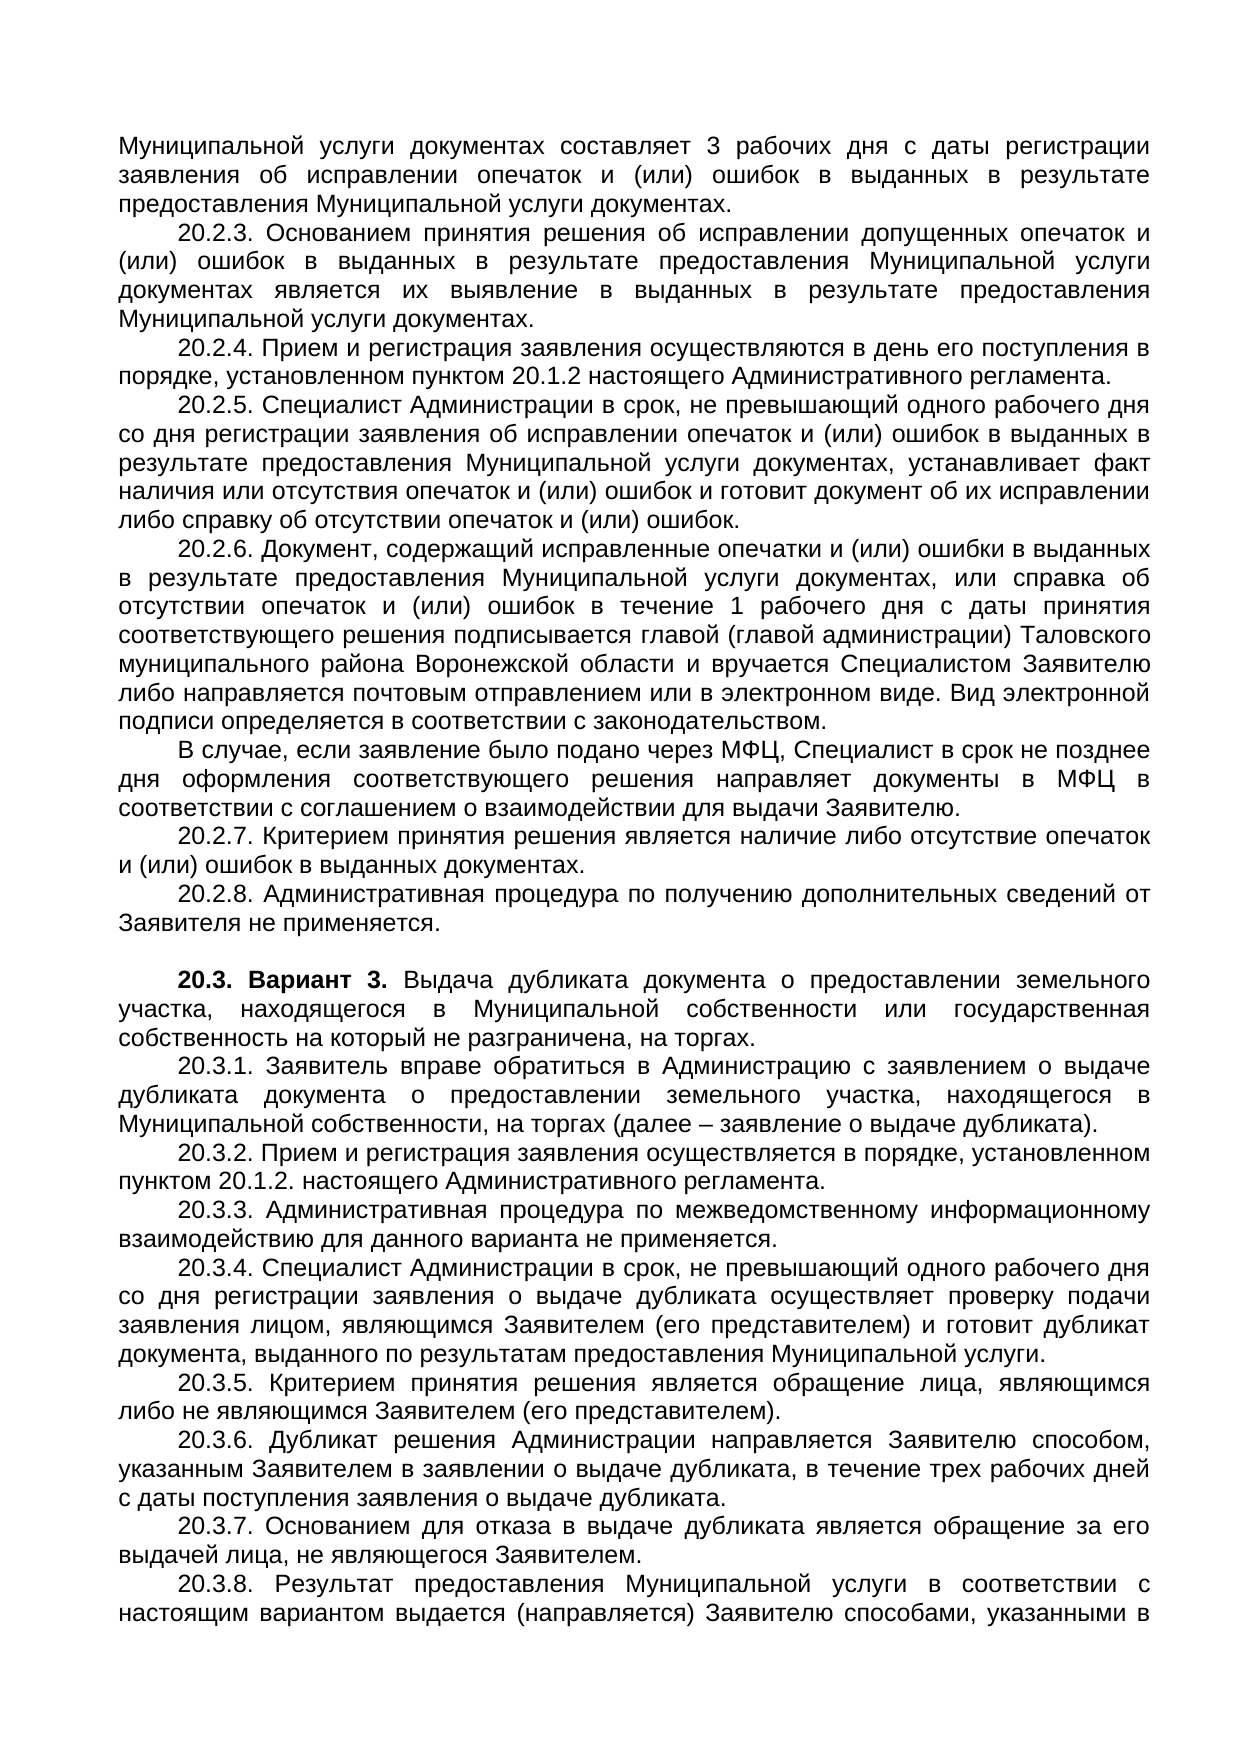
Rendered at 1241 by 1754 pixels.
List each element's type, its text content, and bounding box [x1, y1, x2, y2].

text 20.3.3. Административная процедура по межведомственному информационному взаимодействию для данного варианта не применяется. [118, 1195, 1152, 1253]
text 20.2.5. Специалист Администрации в срок, не превышающий одного рабочего дня со дня регистрации заявления об исправлении опечаток и (или) ошибок в выданных в результате предоставления Муниципальной услуги документах, устанавливает факт наличия или отсутствия опечаток и (или) ошибок и готовит документ об их исправлении либо справку об отсутствии опечаток и (или) ошибок. [118, 390, 1152, 534]
text 20.3.7. Основанием для отказа в выдаче дубликата является обращение за его выдачей лица, не являющегося Заявителем. [118, 1511, 1152, 1569]
text 20.3.2. Прием и регистрация заявления осуществляется в порядке, установленном пунктом 20.1.2. настоящего Административного регламента. [118, 1138, 1152, 1195]
text 20.2.3. Основанием принятия решения об исправлении допущенных опечаток и (или) ошибок в выданных в результате предоставления Муниципальной услуги документах является их выявление в выданных в результате предоставления Муниципальной услуги документах. [118, 218, 1152, 333]
list 20.3. Вариант 3. Выдача дубликата документа о предоставлении земельного участка, находящегося в Муниципальной собственности или государственная собственность на который не разграничена, на торгах. [118, 965, 1152, 1051]
text 20.3.6. Дубликат решения Администрации направляется Заявителю способом, указанным Заявителем в заявлении о выдаче дубликата, в течение трех рабочих дней с даты поступления заявления о выдаче дубликата. [118, 1425, 1152, 1511]
text 20.2.8. Административная процедура по получению дополнительных сведений от Заявителя не применяется. [118, 879, 1152, 936]
text В случае, если заявление было подано через МФЦ, Специалист в срок не позднее дня оформления соответствующего решения направляет документы в МФЦ в соответствии с соглашением о взаимодействии для выдачи Заявителю. [118, 735, 1152, 821]
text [118, 1569, 1152, 1626]
text 20.2.6. Документ, содержащий исправленные опечатки и (или) ошибки в выданных в результате предоставления Муниципальной услуги документах, или справка об отсутствии опечаток и (или) ошибок в течение 1 рабочего дня с даты принятия соответствующего решения подписывается главой (главой администрации) Таловского муниципального района Воронежской области и вручается Специалистом Заявителю либо направляется почтовым отправлением или в электронном виде. Вид электронной подписи определяется в соответствии с законодательством. [118, 534, 1152, 735]
text 20.2.4. Прием и регистрация заявления осуществляются в день его поступления в порядке, установленном пунктом 20.1.2 настоящего Административного регламента. [118, 333, 1152, 390]
text 20.3.5. Критерием принятия решения является обращение лица, являющимся либо не являющимся Заявителем (его представителем). [118, 1368, 1152, 1425]
text 20.2.7. Критерием принятия решения является наличие либо отсутствие опечаток и (или) ошибок в выданных документах. [118, 821, 1152, 879]
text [118, 131, 1152, 218]
text 20.3.4. Специалист Администрации в срок, не превышающий одного рабочего дня со дня регистрации заявления о выдаче дубликата осуществляет проверку подачи заявления лицом, являющимся Заявителем (его представителем) и готовит дубликат документа, выданного по результатам предоставления Муниципальной услуги. [118, 1253, 1152, 1368]
text 20.3.1. Заявитель вправе обратиться в Администрацию с заявлением о выдаче дубликата документа о предоставлении земельного участка, находящегося в Муниципальной собственности, на торгах (далее – заявление о выдаче дубликата). [118, 1051, 1152, 1138]
